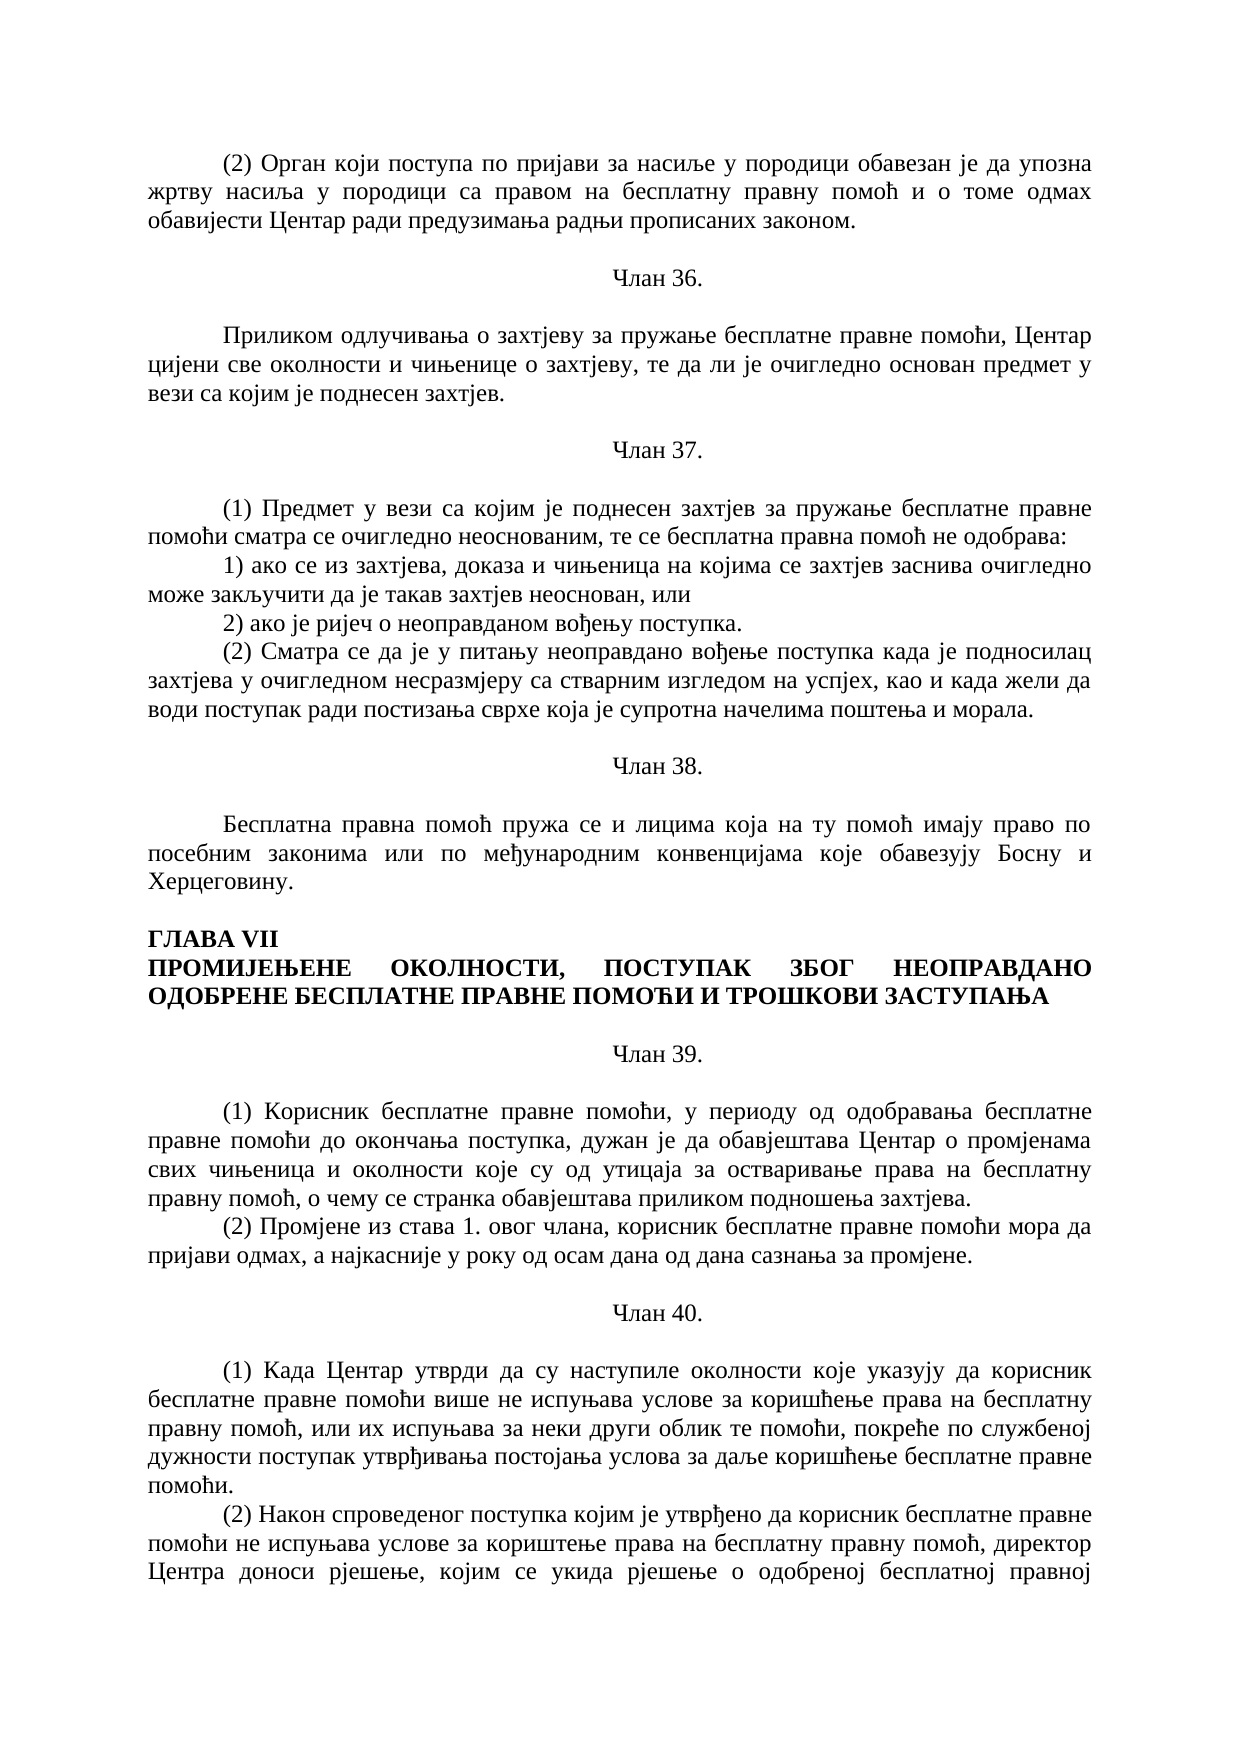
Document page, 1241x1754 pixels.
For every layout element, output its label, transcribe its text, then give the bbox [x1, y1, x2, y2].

text (1) Предмет у вези са којим је поднесен захтјев за пружање бесплатне правне помоћи сматра се очигледно неоснованим, те се бесплатна правна помоћ не одобрава: [148, 493, 1093, 550]
text 2) ако је ријеч о неоправданом вођењу поступка. [148, 608, 1093, 636]
text (1) Када Центар утврди да су наступиле околности које указују да корисник бесплатне правне помоћи више не испуњава услове за коришћење права на бесплатну правну помоћ, или их испуњава за неки други облик те помоћи, покреће по службеној дужности поступак утврђивања постојања услова за даље коришћење бесплатне правне помоћи. [148, 1355, 1093, 1499]
text Члан 39. [148, 1039, 1093, 1068]
text (1) Корисник бесплатне правне помоћи, у периоду од одобравања бесплатне правне помоћи до окончања поступка, дужан је да обавјештава Центар о промјенама свих чињеница и околности које су од утицаја за остваривање права на бесплатну правну помоћ, о чему се странка обавјештава приликом подношења захтјева. [148, 1096, 1093, 1211]
text Члан 36. [148, 263, 1093, 291]
text (2) Сматра се да је у питању неоправдано вођење поступка када је подносилац захтјева у очигледном несразмјеру са стварним изгледом на успјех, као и када жели да води поступак ради постизања сврхе која је супротна начелима поштења и морала. [148, 636, 1093, 723]
text Члан 40. [148, 1298, 1093, 1326]
text (2) Орган који поступа по пријави за насиље у породици обавезан је да упозна жртву насиља у породици са правом на бесплатну правну помоћ и о томе одмах обавијести Центар ради предузимања радњи прописаних законом. [148, 148, 1093, 234]
text (2) Промјене из става 1. овог члана, корисник бесплатне правне помоћи мора да пријави одмах, а најкасније у року од осам дана од дана сазнања за промјене. [148, 1211, 1093, 1269]
text Бесплатна правна помоћ пружа се и лицима која на ту помоћ имају право по посебним законима или по међународним конвенцијама које обавезују Босну и Херцеговину. [148, 809, 1093, 895]
text ГЛАВА VII [148, 924, 1093, 953]
text Приликом одлучивања о захтјеву за пружање бесплатне правне помоћи, Центар цијени све околности и чињенице о захтјеву, те да ли је очигледно основан предмет у вези са којим је поднесен захтјев. [148, 320, 1093, 406]
text Члан 38. [148, 751, 1093, 780]
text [148, 1499, 1093, 1585]
text Члан 37. [148, 435, 1093, 464]
text ПРОМИЈЕЊЕНЕ ОКОЛНОСТИ, ПОСТУПАК ЗБОГ НЕОПРАВДАНО ОДОБРЕНЕ БЕСПЛАТНЕ ПРАВНЕ ПОМОЋИ И ТРОШКОВИ ЗАСТУПАЊА [148, 953, 1093, 1010]
text 1) ако се из захтјева, доказа и чињеница на којима се захтјев заснива очигледно може закључити да је такав захтјев неоснован, или [148, 550, 1093, 608]
